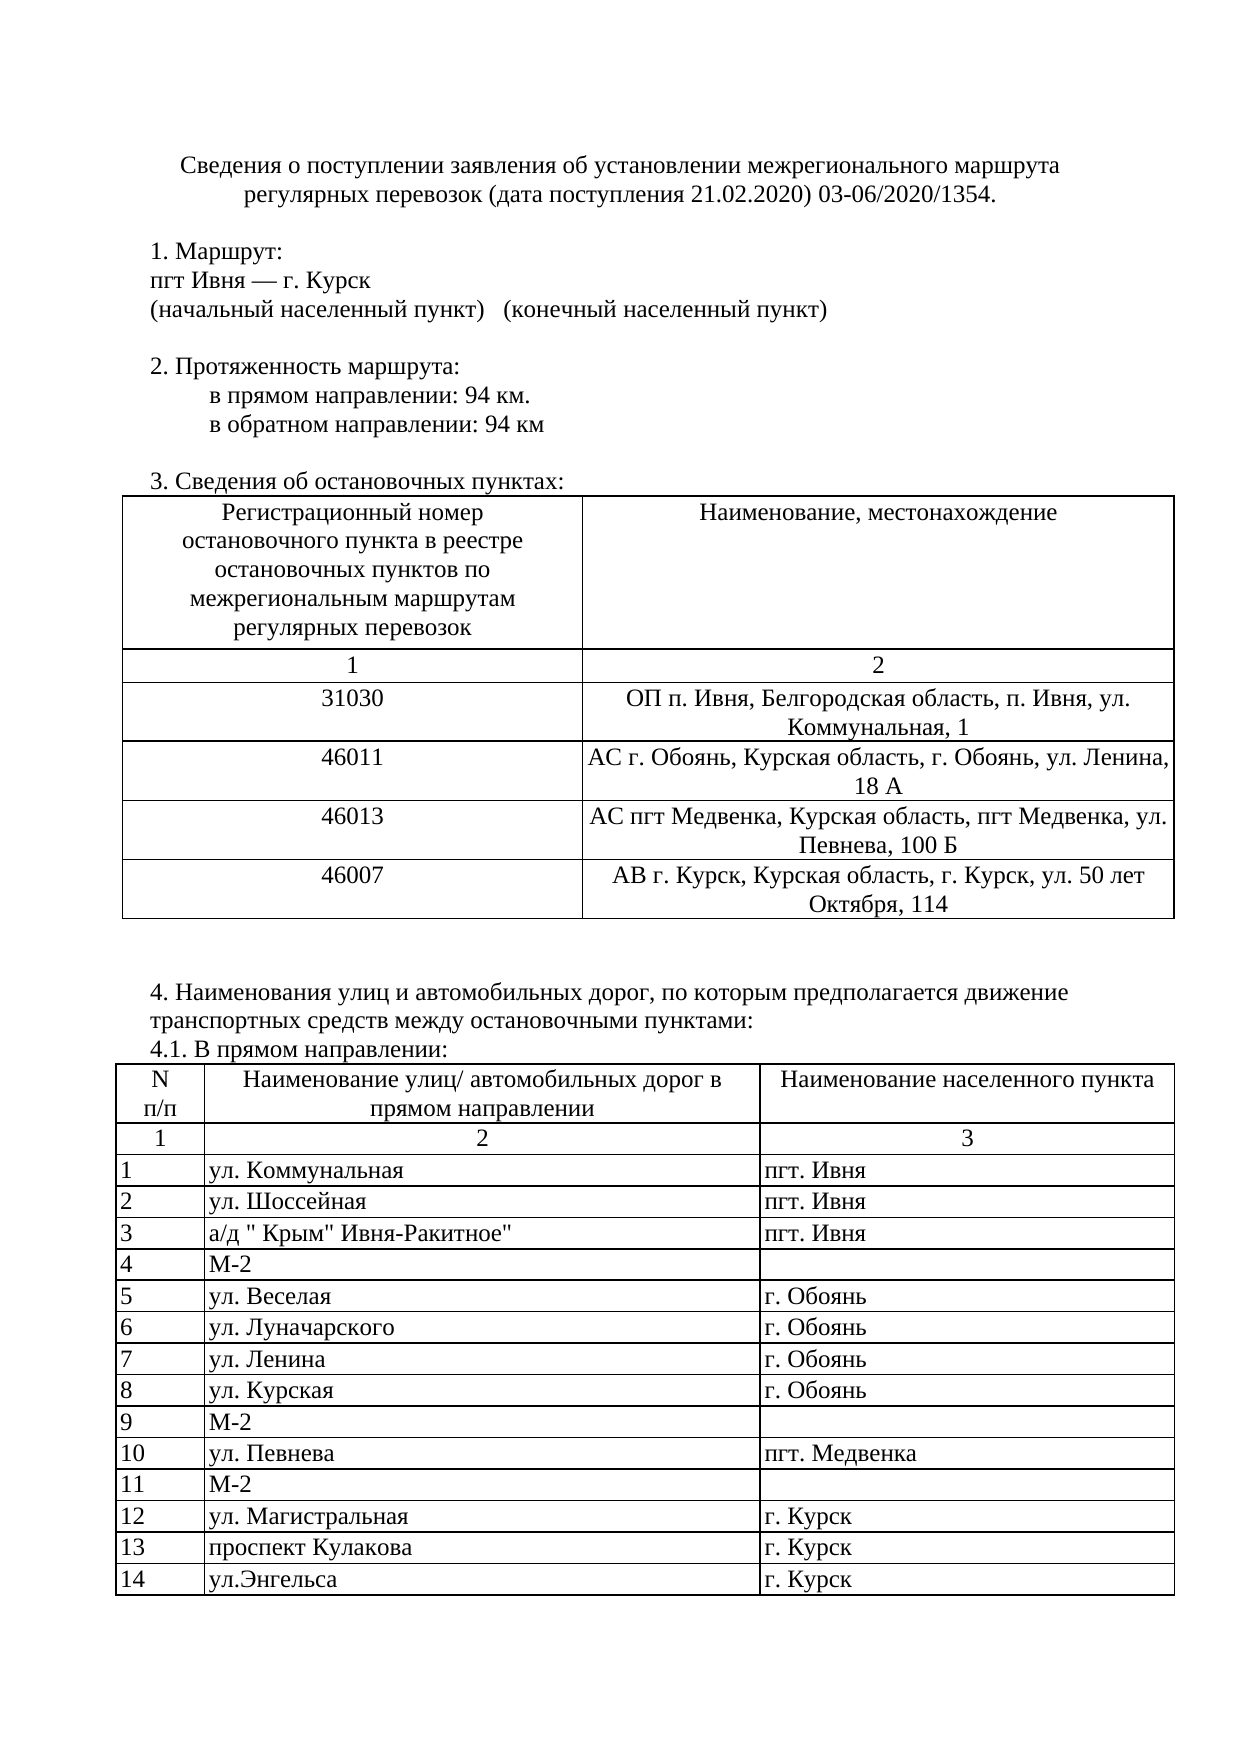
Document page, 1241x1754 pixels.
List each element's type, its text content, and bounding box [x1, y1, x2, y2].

table_cell пгт. Ивня [761, 1187, 1174, 1216]
table_cell г. Обоянь [761, 1375, 1174, 1405]
text в прямом направлении: 94 км. [150, 380, 1090, 409]
text Сведения о поступлении заявления об установлении межрегионального маршрута регулярных перевозок (дата поступления 21.02.2020) 03-06/2020/1354. [150, 150, 1090, 207]
text 4.1. В прямом направлении: [150, 1034, 1090, 1063]
table_cell г. Обоянь [761, 1344, 1174, 1374]
text пгт Ивня — г. Курск [150, 265, 1090, 294]
table_header Наименование, местонахождение [583, 497, 1173, 648]
table_cell ул. Курская [205, 1375, 759, 1405]
table_cell 1 [117, 1124, 204, 1153]
table_cell ул. Ленина [205, 1344, 759, 1374]
table_cell 2 [205, 1124, 759, 1153]
text 1. Маршрут: [150, 236, 1090, 265]
text 3. Сведения об остановочных пунктах: [150, 466, 1090, 495]
table_cell 2 [583, 650, 1173, 681]
table_cell пгт. Медвенка [761, 1438, 1174, 1468]
table_cell 46007 [123, 860, 582, 918]
table_cell ул. Шоссейная [205, 1187, 759, 1216]
table_cell г. Обоянь [761, 1312, 1174, 1342]
text 4. Наименования улиц и автомобильных дорог, по которым предполагается движение транспортных средств между остановочными пунктами: [150, 977, 1090, 1034]
table_cell 6 [117, 1312, 204, 1342]
table_cell М-2 [205, 1407, 759, 1437]
table_cell 46011 [123, 742, 582, 799]
table_cell г. Курск [761, 1533, 1174, 1562]
table_cell 7 [117, 1344, 204, 1374]
table_cell 11 [117, 1470, 204, 1499]
table_cell М-2 [205, 1250, 759, 1279]
table_cell 9 [117, 1407, 204, 1437]
text (начальный населенный пункт) (конечный населенный пункт) [150, 294, 1090, 322]
table_cell ул.Энгельса [205, 1564, 759, 1594]
table_cell 31030 [123, 683, 582, 740]
table_cell 5 [117, 1281, 204, 1311]
table_cell пгт. Ивня [761, 1218, 1174, 1248]
table_cell г. Курск [761, 1564, 1174, 1594]
table_header N п/п [117, 1065, 204, 1122]
table_cell 1 [123, 650, 582, 681]
table_cell ул. Веселая [205, 1281, 759, 1311]
table_cell 13 [117, 1533, 204, 1562]
table_cell ул. Магистральная [205, 1501, 759, 1531]
table_header Наименование населенного пункта [761, 1065, 1174, 1122]
table_cell 2 [117, 1187, 204, 1216]
table_cell проспект Кулакова [205, 1533, 759, 1562]
table_cell 46013 [123, 801, 582, 858]
table_cell [761, 1407, 1174, 1437]
table_cell 4 [117, 1250, 204, 1279]
text в обратном направлении: 94 км [150, 409, 1090, 437]
table_cell ул. Коммунальная [205, 1155, 759, 1185]
table_cell 14 [117, 1564, 204, 1594]
text 2. Протяженность маршрута: [150, 351, 1090, 380]
table_cell 12 [117, 1501, 204, 1531]
table_cell 1 [117, 1155, 204, 1185]
table_cell ул. Луначарского [205, 1312, 759, 1342]
table_cell г. Курск [761, 1501, 1174, 1531]
table_cell а/д " Крым" Ивня-Ракитное" [205, 1218, 759, 1248]
table_header Наименование улиц/ автомобильных дорог в прямом направлении [205, 1065, 759, 1122]
table_cell [761, 1470, 1174, 1499]
table_cell 8 [117, 1375, 204, 1405]
table_cell АС пгт Медвенка, Курская область, пгт Медвенка, ул. Певнева, 100 Б [583, 801, 1173, 858]
table_cell пгт. Ивня [761, 1155, 1174, 1185]
table_cell ул. Певнева [205, 1438, 759, 1468]
table_header Регистрационный номер остановочного пункта в реестре остановочных пунктов по межрегиональным маршрутам регулярных перевозок [123, 497, 582, 648]
table_cell 3 [117, 1218, 204, 1248]
table_cell АВ г. Курск, Курская область, г. Курск, ул. 50 лет Октября, 114 [583, 860, 1173, 918]
table_cell 10 [117, 1438, 204, 1468]
table_cell М-2 [205, 1470, 759, 1499]
table_cell [761, 1250, 1174, 1279]
table_cell г. Обоянь [761, 1281, 1174, 1311]
table_cell ОП п. Ивня, Белгородская область, п. Ивня, ул. Коммунальная, 1 [583, 683, 1173, 740]
table_cell 3 [761, 1124, 1174, 1153]
table_cell АС г. Обоянь, Курская область, г. Обоянь, ул. Ленина, 18 А [583, 742, 1173, 799]
